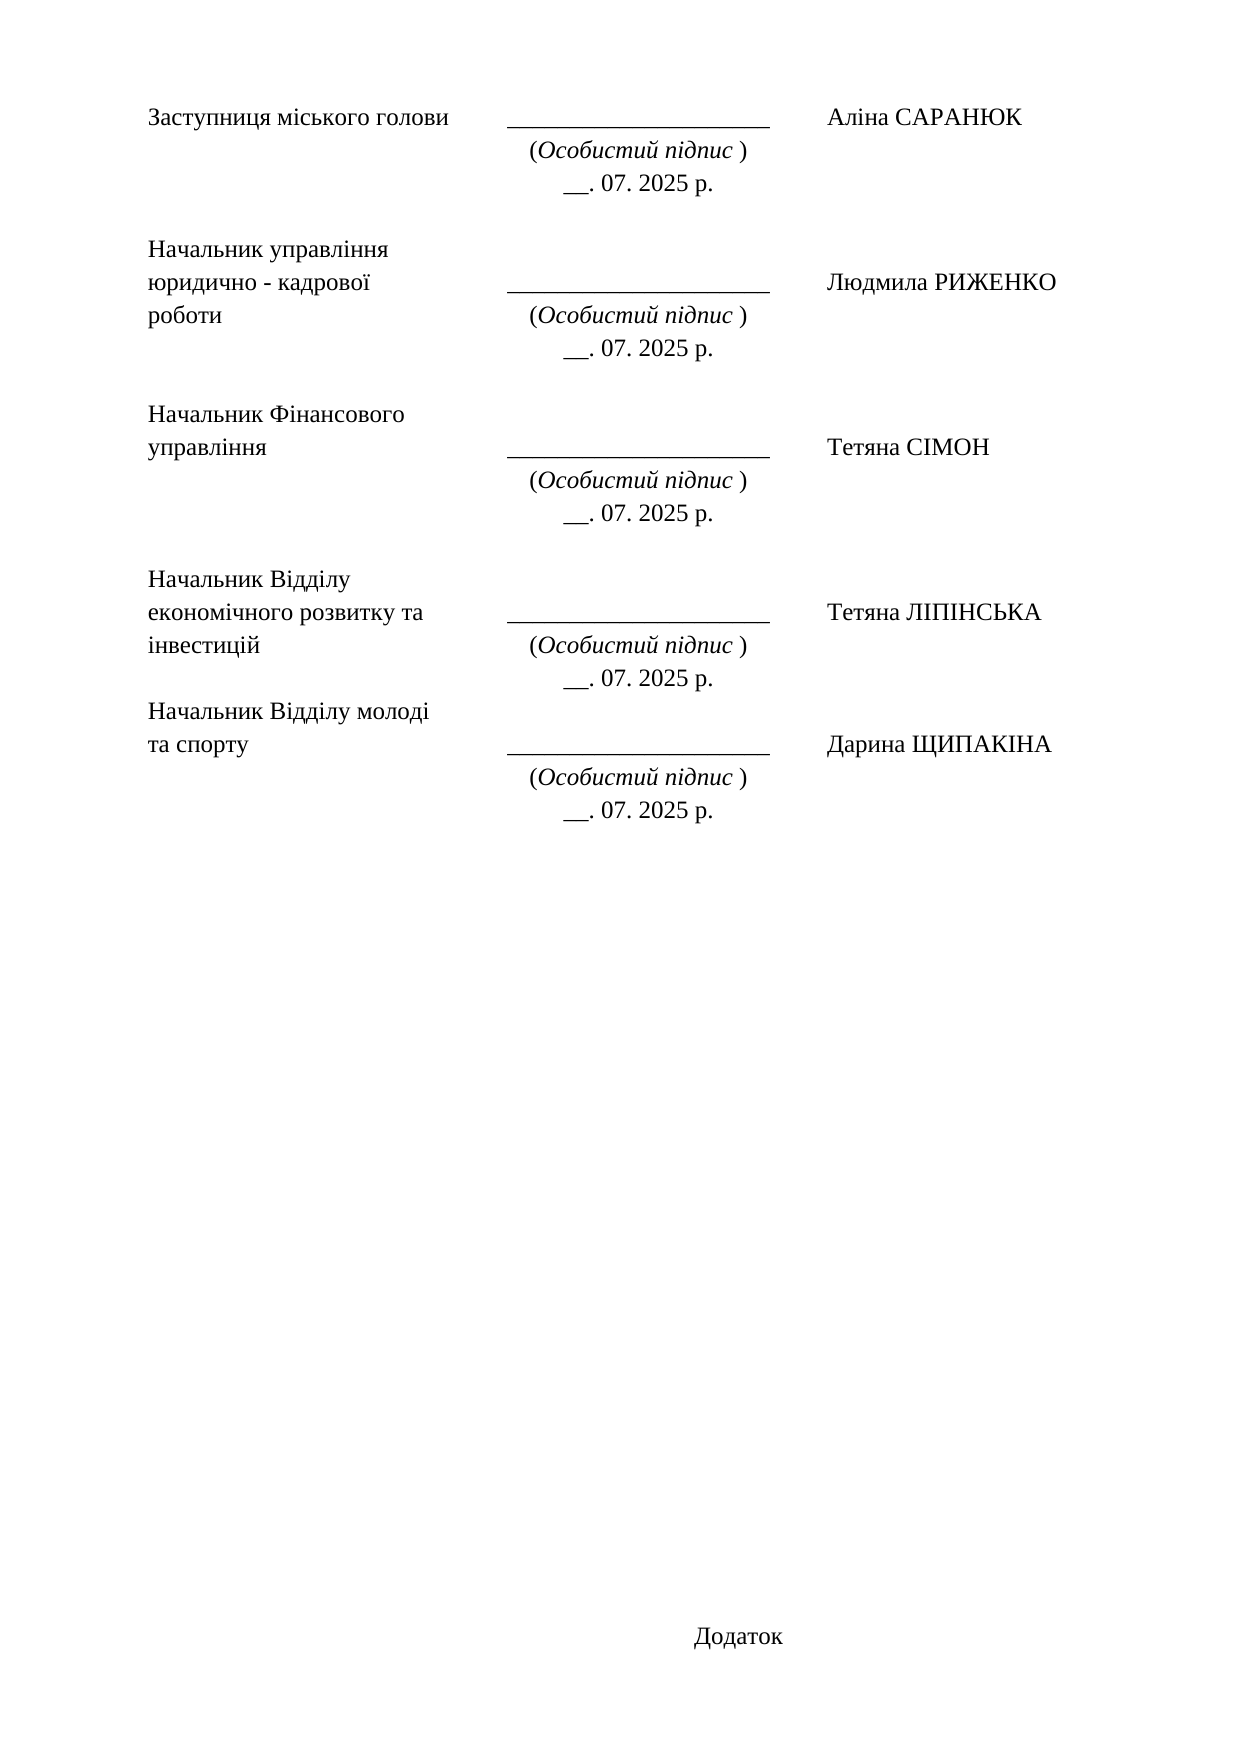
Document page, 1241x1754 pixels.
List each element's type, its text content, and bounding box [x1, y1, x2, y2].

table_cell Тетяна СІМОН [816, 399, 1110, 564]
table_cell _____________________ (Особистий підпис ) __. 07. 2025 р. [461, 399, 816, 564]
table_header Заступниця міського голови [136, 102, 461, 234]
table_cell Начальник Фінансового управління [136, 399, 461, 564]
table_cell _____________________ (Особистий підпис ) __. 07. 2025 р. [461, 564, 816, 696]
table_header Аліна САРАНЮК [816, 102, 1110, 234]
text Додаток [694, 1621, 1152, 1650]
table_cell _____________________ (Особистий підпис ) __. 07. 2025 р. [461, 234, 816, 399]
table_cell Тетяна ЛІПІНСЬКА [816, 564, 1110, 696]
table_cell Людмила РИЖЕНКО [816, 234, 1110, 399]
table_cell Начальник Відділу молоді та спорту [136, 696, 461, 827]
table_cell _____________________ (Особистий підпис ) __. 07. 2025 р. [461, 696, 816, 827]
table_header _____________________ (Особистий підпис ) __. 07. 2025 р. [461, 102, 816, 234]
table_cell Начальник управління юридично - кадрової роботи [136, 234, 461, 399]
table_cell Начальник Відділу економічного розвитку та інвестицій [136, 564, 461, 696]
table_cell Дарина ЩИПАКІНА [816, 696, 1110, 827]
